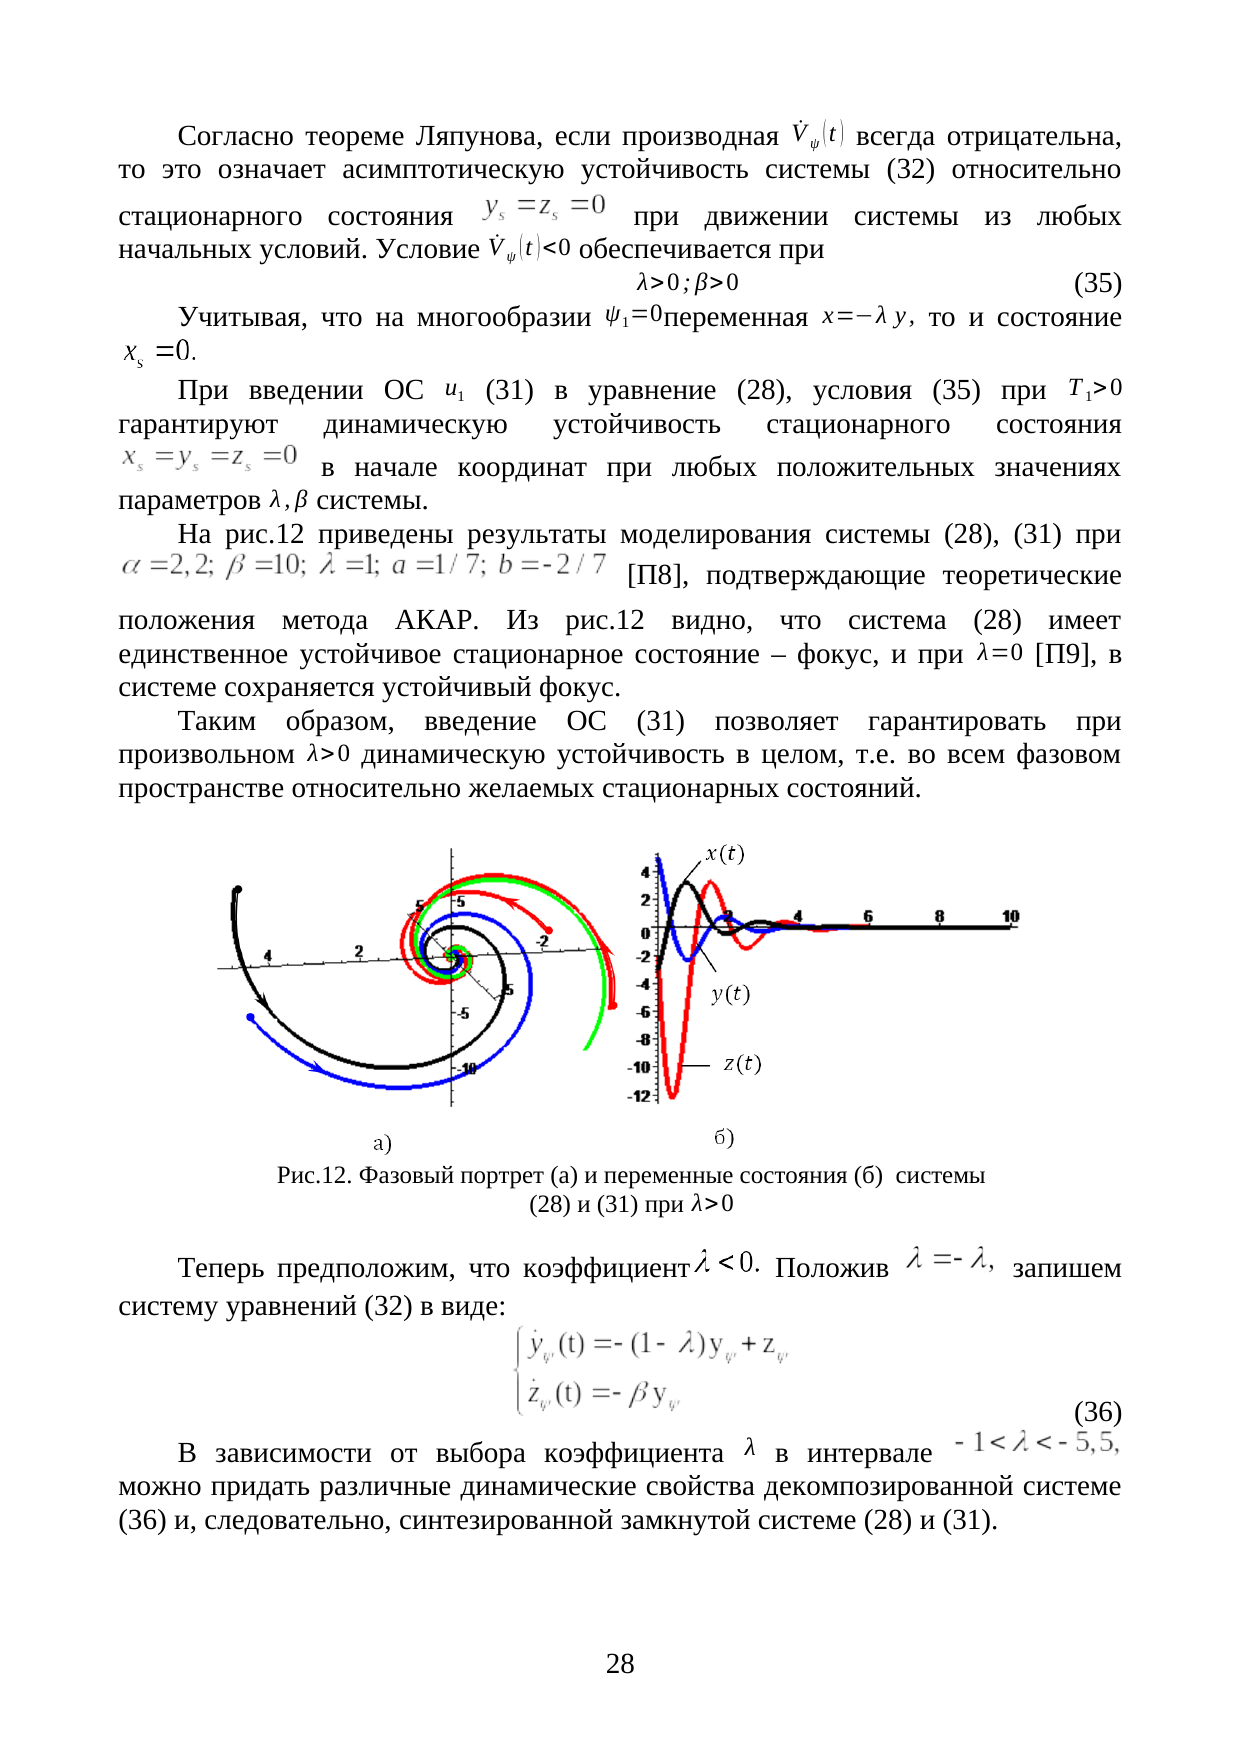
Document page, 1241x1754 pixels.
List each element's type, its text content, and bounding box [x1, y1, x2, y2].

text При введении ОС (31) в уравнение (28), условия (35) при гарантируют динамическую устойчивость стационарного состояния в начале координат при любых положительных значениях параметров системы. [118, 372, 1122, 516]
text Учитывая, что на многообразии переменная то и состояние [118, 299, 1122, 372]
text Теперь предположим, что коэффициент Положив запишем систему уравнений (32) в виде: [118, 1242, 1122, 1322]
text В зависимости от выбора коэффициента в интервале можно придать различные динамические свойства декомпозированной системе (36) и, следовательно, синтезированной замкнутой системе (28) и (31). [118, 1427, 1122, 1535]
text (35) [118, 265, 1122, 299]
table_header Рис.12. Фазовый портрет (а) и переменные состояния (б) системы (28) и (31) при [118, 1160, 1085, 1242]
text (36) [118, 1322, 1122, 1427]
text На рис.12 приведены результаты моделирования системы (28), (31) при [П8], подтверждающие теоретические положения метода АКАР. Из рис.12 видно, что система (28) имеет единственное устойчивое стационарное состояние – фокус, и при [П9], в системе сохраняется устойчивый фокус. [118, 516, 1122, 703]
picture [217, 837, 1024, 1161]
text Согласно теореме Ляпунова, если производная всегда отрицательна, то это означает асимптотическую устойчивость системы (32) относительно стационарного состояния при движении системы из любых начальных условий. Условие обеспечивается при [118, 118, 1122, 265]
text Таким образом, введение ОС (31) позволяет гарантировать при произвольном динамическую устойчивость в целом, т.е. во всем фазовом пространстве относительно желаемых стационарных состояний. [118, 703, 1122, 804]
